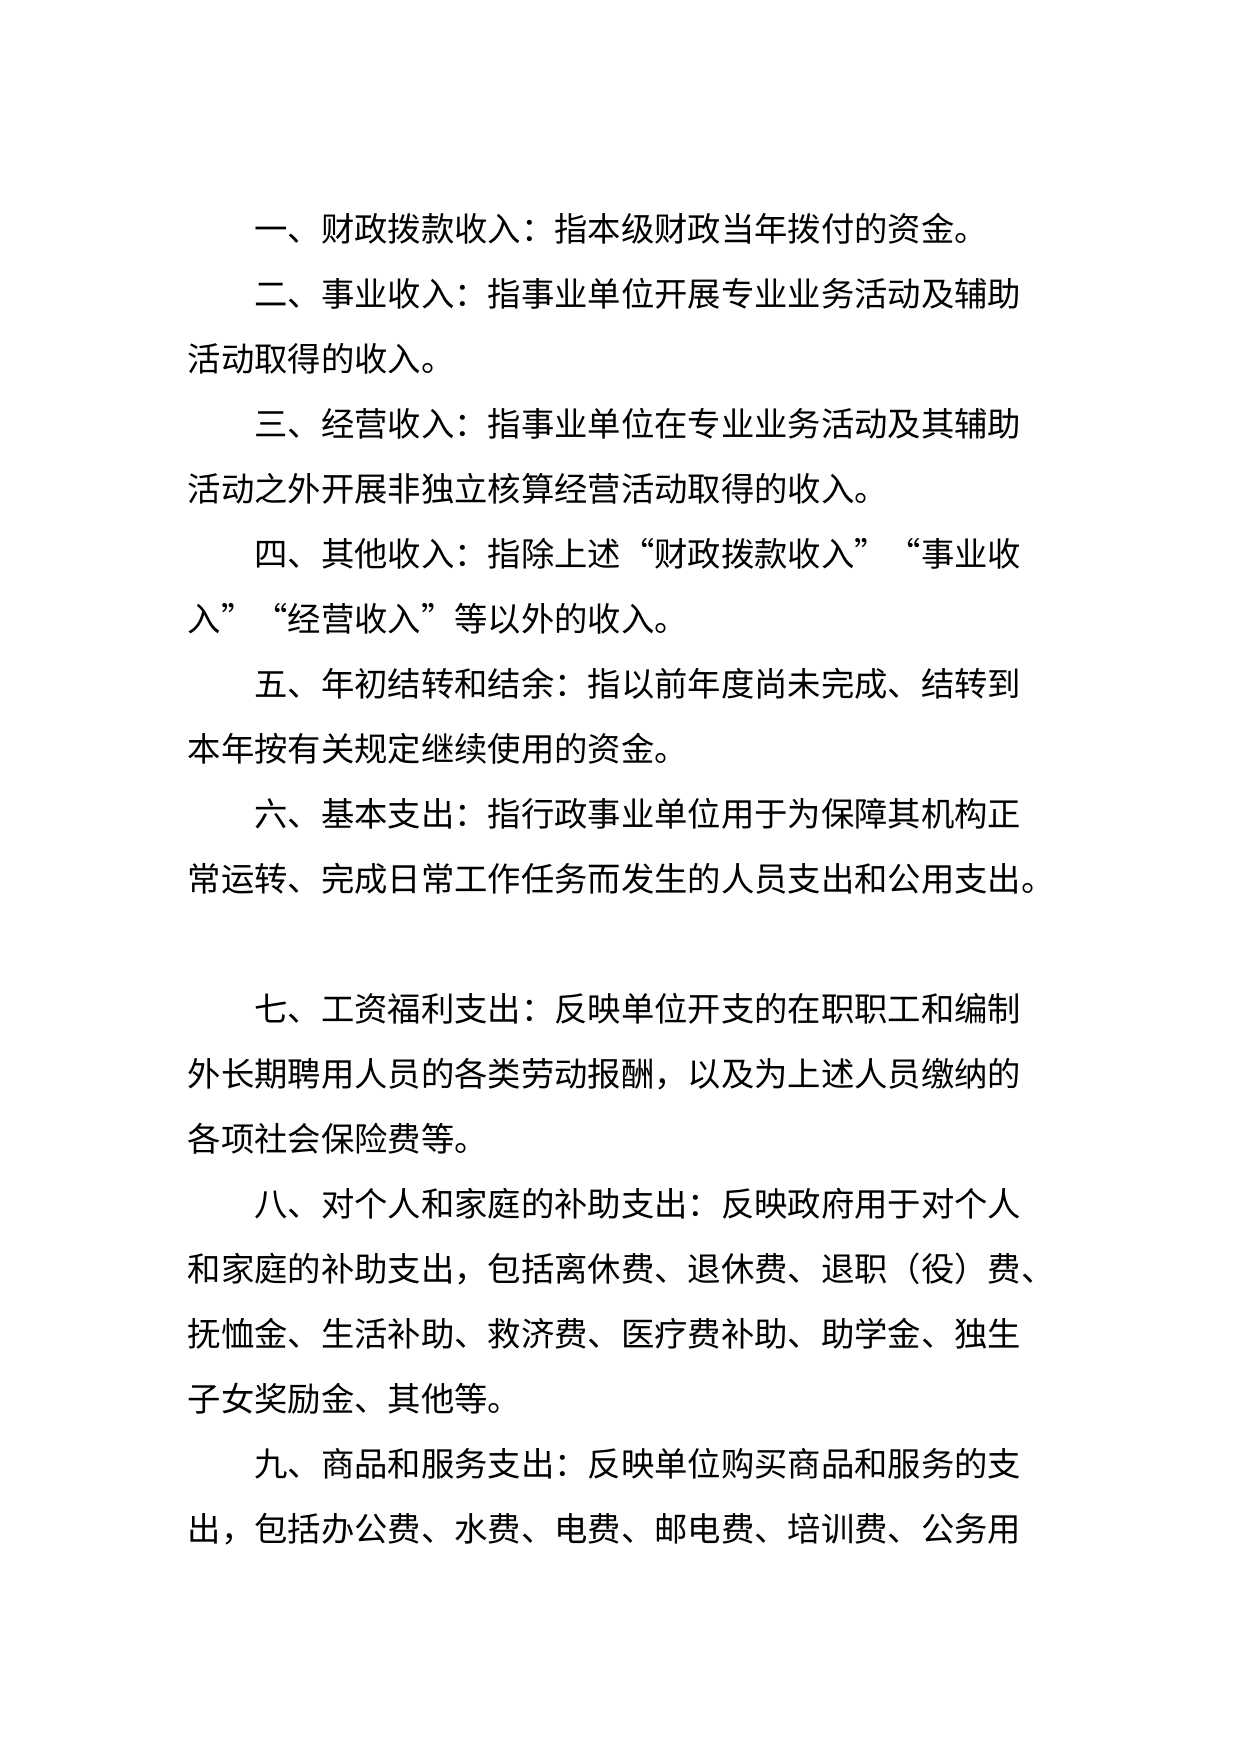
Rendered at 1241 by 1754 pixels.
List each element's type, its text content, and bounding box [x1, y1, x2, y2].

text 二、事业收入：指事业单位开展专业业务活动及辅助活动取得的收入。 [187, 259, 1053, 389]
text 七、工资福利支出：反映单位开支的在职职工和编制外长期聘用人员的各类劳动报酬，以及为上述人员缴纳的各项社会保险费等。 [187, 974, 1053, 1169]
text 五、年初结转和结余：指以前年度尚未完成、结转到本年按有关规定继续使用的资金。 [187, 649, 1053, 779]
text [187, 1429, 1053, 1559]
text 六、基本支出：指行政事业单位用于为保障其机构正常运转、完成日常工作任务而发生的人员支出和公用支出。 [187, 779, 1053, 974]
text 三、经营收入：指事业单位在专业业务活动及其辅助活动之外开展非独立核算经营活动取得的收入。 [187, 389, 1053, 519]
text 八、对个人和家庭的补助支出：反映政府用于对个人和家庭的补助支出，包括离休费、退休费、退职（役）费、抚恤金、生活补助、救济费、医疗费补助、助学金、独生子女奖励金、其他等。 [187, 1169, 1053, 1429]
text 四、其他收入：指除上述“财政拨款收入”“事业收入”“经营收入”等以外的收入。 [187, 519, 1053, 649]
text 一、财政拨款收入：指本级财政当年拨付的资金。 [187, 194, 1053, 259]
